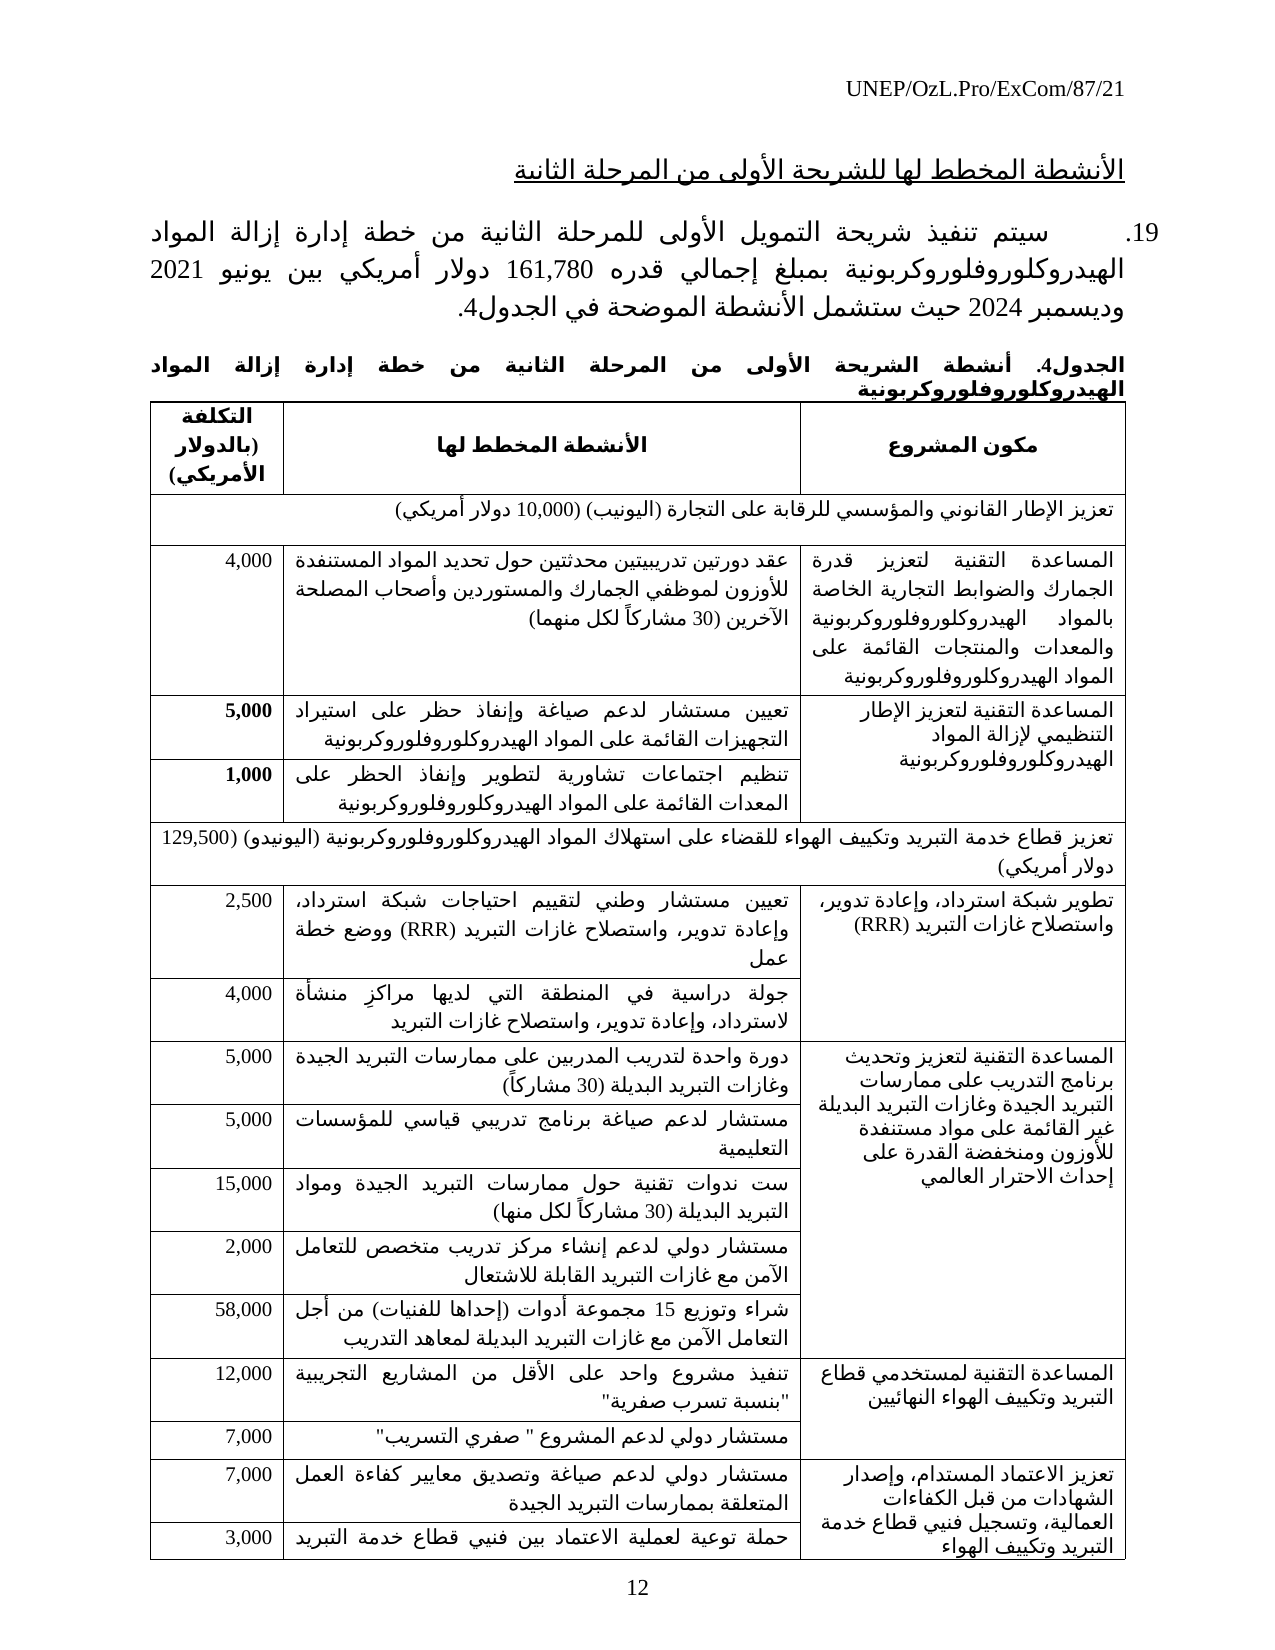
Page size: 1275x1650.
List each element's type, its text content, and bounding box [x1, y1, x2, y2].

table_header مكون المشروع [801, 403, 1125, 493]
table_cell تعزيز الاعتماد المستدام، وإصدار الشهادات من قبل الكفاءات العمالية، وتسجيل فنيي قطاع خدمة التبريد وتكييف الهواء [801, 1460, 1125, 1559]
table_cell مستشار دولي لدعم المشروع " صفري التسريب" [284, 1422, 800, 1459]
table_cell عقد دورتين تدريبيتين محدثتين حول تحديد المواد المستنفدة للأوزون لموظفي الجمارك والمستوردين وأصحاب المصلحة الآخرين (30 مشاركاً لكل منهما) [284, 546, 800, 695]
table_cell المساعدة التقنية لتعزيز قدرة الجمارك والضوابط التجارية الخاصة بالمواد الهيدروكلوروفلوروكربونية والمعدات والمنتجات القائمة على المواد الهيدروكلوروفلوروكربونية [801, 546, 1125, 695]
table_cell ست ندوات تقنية حول ممارسات التبريد الجيدة ومواد التبريد البديلة (30 مشاركاً لكل منها) [284, 1169, 800, 1231]
table_cell تنفيذ مشروع واحد على الأقل من المشاريع التجريبية "بنسبة تسرب صفرية" [284, 1359, 800, 1421]
table_cell 5,000 [151, 696, 283, 758]
table_cell تعزيز الإطار القانوني والمؤسسي للرقابة على التجارة (اليونيب) (10,000 دولار أمريكي) [151, 495, 1125, 545]
table_cell مستشار لدعم صياغة برنامج تدريبي قياسي للمؤسسات التعليمية [284, 1105, 800, 1167]
table_cell 4,000 [151, 979, 283, 1041]
table_cell 15,000 [151, 1169, 283, 1231]
table_cell المساعدة التقنية لمستخدمي قطاع التبريد وتكييف الهواء النهائيين [801, 1359, 1125, 1459]
table_header التكلفة (بالدولار الأمريكي) [151, 403, 283, 493]
text الجدول4. أنشطة الشريحة الأولى من المرحلة الثانية من خطة إدارة إزالة المواد الهيدروكلوروفلوروكربونية [150, 353, 1125, 401]
table_cell المساعدة التقنية لتعزيز وتحديث برنامج التدريب على ممارسات التبريد الجيدة وغازات التبريد البديلة غير القائمة على مواد مستنفدة للأوزون ومنخفضة القدرة على إحداث الاحترار العالمي [801, 1042, 1125, 1357]
table_cell تعيين مستشار وطني لتقييم احتياجات شبكة استرداد، وإعادة تدوير، واستصلاح غازات التبريد (RRR) ووضع خطة عمل [284, 886, 800, 977]
table_cell 12,000 [151, 1359, 283, 1421]
table_cell تنظيم اجتماعات تشاورية لتطوير وإنفاذ الحظر على المعدات القائمة على المواد الهيدروكلوروفلوروكربونية [284, 760, 800, 822]
table_cell تطوير شبكة استرداد، وإعادة تدوير، واستصلاح غازات التبريد (RRR) [801, 886, 1125, 1041]
table_cell المساعدة التقنية لتعزيز الإطار التنظيمي لإزالة المواد الهيدروكلوروفلوروكربونية [801, 696, 1125, 822]
table_cell مستشار دولي لدعم صياغة وتصديق معايير كفاءة العمل المتعلقة بممارسات التبريد الجيدة [284, 1460, 800, 1522]
table_header الأنشطة المخطط لها [284, 403, 800, 493]
table_cell 7,000 [151, 1422, 283, 1459]
text الأنشطة المخطط لها للشريحة الأولى من المرحلة الثانية [150, 154, 1125, 185]
table_cell 5,000 [151, 1042, 283, 1104]
table_cell تعزيز قطاع خدمة التبريد وتكييف الهواء للقضاء على استهلاك المواد الهيدروكلوروفلوروكربونية (اليونيدو) (129,500 دولار أمريكي) [151, 823, 1125, 885]
table_cell 1,000 [151, 760, 283, 822]
table_cell دورة واحدة لتدريب المدربين على ممارسات التبريد الجيدة وغازات التبريد البديلة (30 مشاركاً) [284, 1042, 800, 1104]
table_cell مستشار دولي لدعم إنشاء مركز تدريب متخصص للتعامل الآمن مع غازات التبريد القابلة للاشتعال [284, 1232, 800, 1294]
table_cell 58,000 [151, 1295, 283, 1357]
table_cell 7,000 [151, 1460, 283, 1522]
table_cell شراء وتوزيع 15 مجموعة أدوات (إحداها للفنيات) من أجل التعامل الآمن مع غازات التبريد البديلة لمعاهد التدريب [284, 1295, 800, 1357]
table_cell 2,000 [151, 1232, 283, 1294]
table_cell 2,500 [151, 886, 283, 977]
table_cell جولة دراسية في المنطقة التي لديها مراكزِ منشأة لاسترداد، وإعادة تدوير، واستصلاح غازات التبريد [284, 979, 800, 1041]
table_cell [284, 1523, 800, 1559]
table_cell 4,000 [151, 546, 283, 695]
subtitle سيتم تنفيذ شريحة التمويل الأولى للمرحلة الثانية من خطة إدارة إزالة المواد الهيدروكلوروفلوروكربونية بمبلغ إجمالي قدره 161,780 دولار أمريكي بين يونيو 2021 وديسمبر 2024 حيث ستشمل الأنشطة الموضحة في الجدول4. [150, 216, 1125, 322]
table_cell 5,000 [151, 1105, 283, 1167]
table_cell 3,000 [151, 1523, 283, 1559]
table_cell تعيين مستشار لدعم صياغة وإنفاذ حظر على استيراد التجهيزات القائمة على المواد الهيدروكلوروفلوروكربونية [284, 696, 800, 758]
